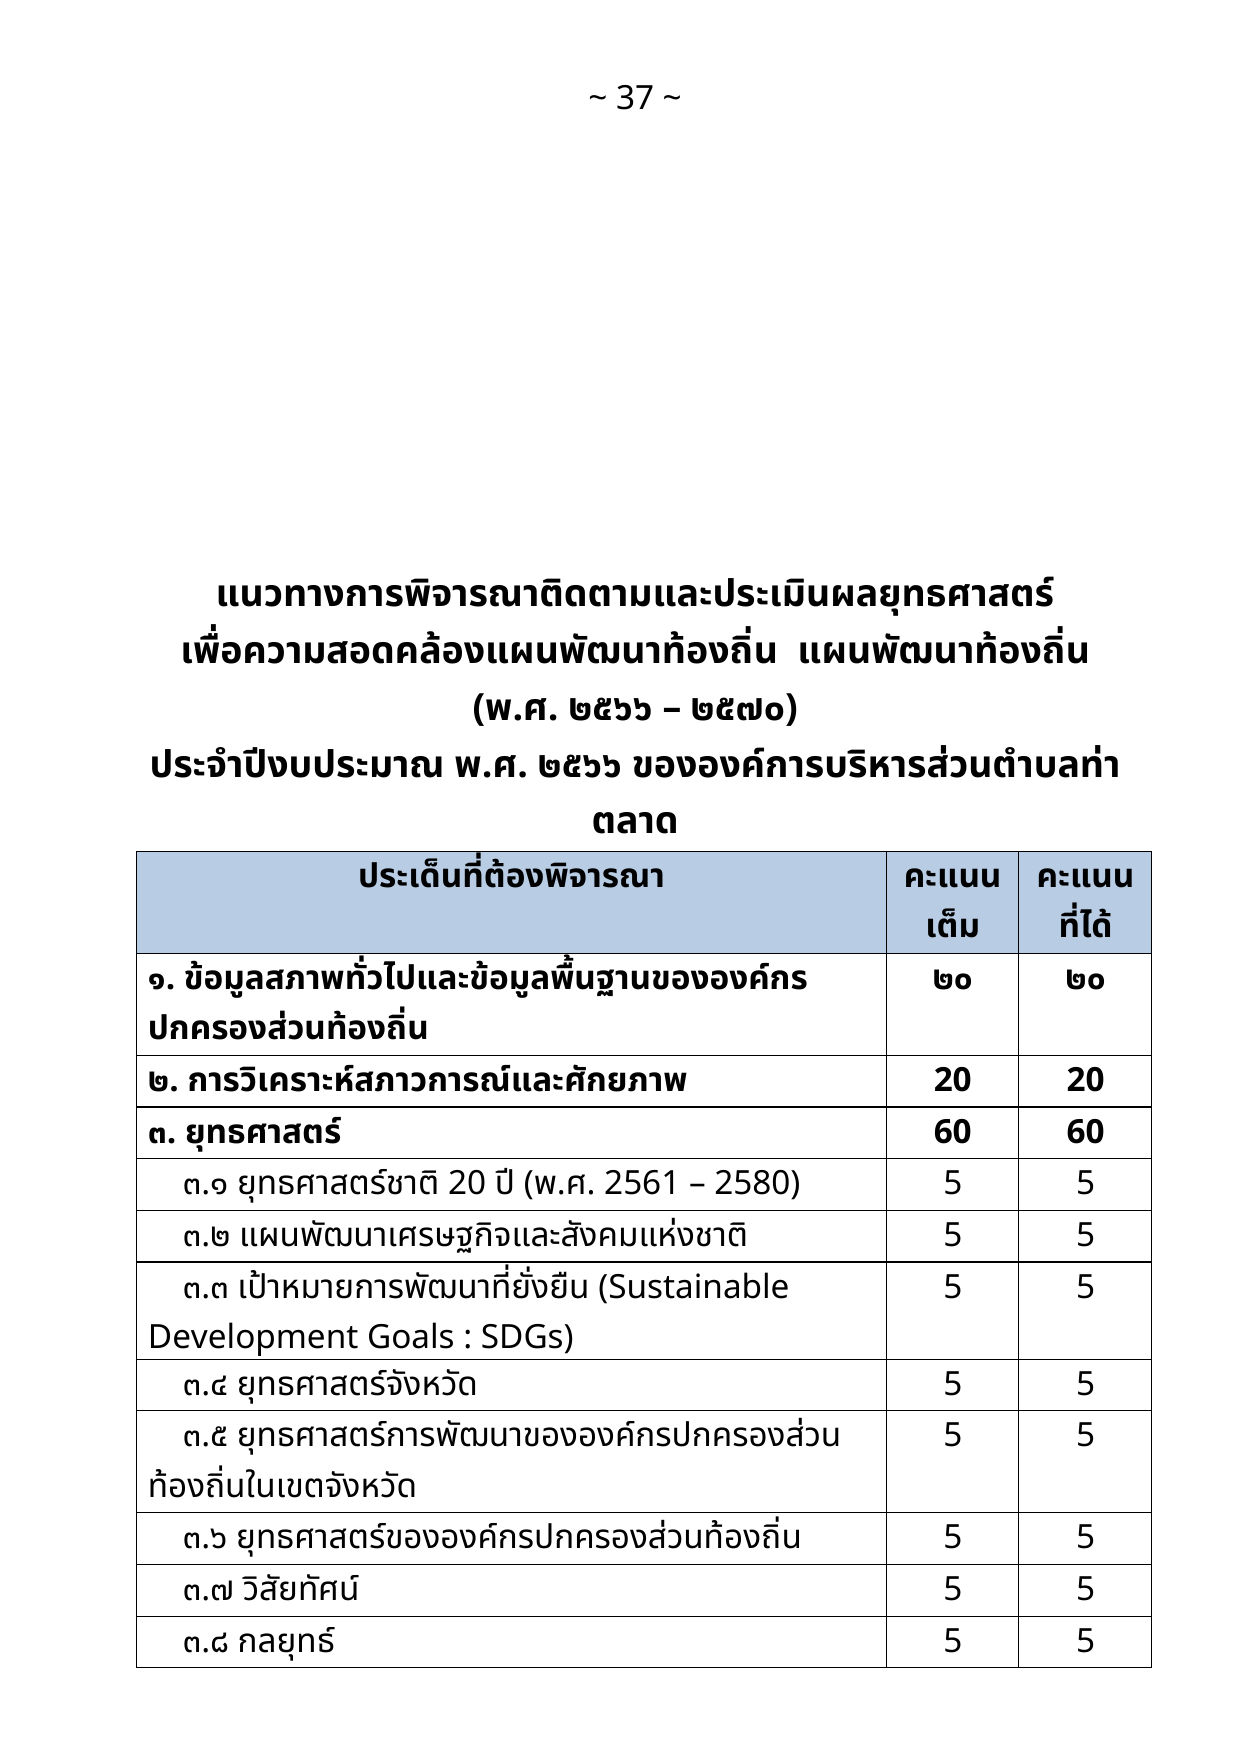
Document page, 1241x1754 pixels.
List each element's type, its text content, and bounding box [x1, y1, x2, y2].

table_cell 5 [887, 1513, 1018, 1564]
table_cell 5 [1019, 1159, 1151, 1210]
table_header คะแนนที่ได้ [1019, 852, 1151, 953]
table_cell ๒. การวิเคราะห์สภาวการณ์และศักยภาพ [137, 1056, 886, 1106]
table_cell ๓.๖ ยุทธศาสตร์ขององค์กรปกครองส่วนท้องถิ่น [137, 1513, 886, 1564]
table_cell 5 [1019, 1263, 1151, 1358]
table_cell 5 [887, 1263, 1018, 1358]
table_cell 5 [1019, 1360, 1151, 1410]
table_cell ๒๐ [887, 954, 1018, 1055]
table_header คะแนนเต็ม [887, 852, 1018, 953]
table_cell 5 [887, 1565, 1018, 1616]
text เพื่อความสอดคล้องแผนพัฒนาท้องถิ่น แผนพัฒนาท้องถิ่น (พ.ศ. ๒๕๖๖ – ๒๕๗๐) [148, 623, 1122, 737]
table_cell 5 [1019, 1617, 1151, 1667]
table_cell 60 [1019, 1108, 1151, 1158]
table_cell 5 [1019, 1565, 1151, 1616]
table_cell 5 [1019, 1411, 1151, 1512]
table_cell 60 [887, 1108, 1018, 1158]
table_header ประเด็นที่ต้องพิจารณา [137, 852, 886, 953]
text ประจำปีงบประมาณ พ.ศ. ๒๕๖๖ ขององค์การบริหารส่วนตำบลท่าตลาด [148, 737, 1122, 851]
table_cell 5 [887, 1159, 1018, 1210]
table_cell ๓.๓ เป้าหมายการพัฒนาที่ยั่งยืน (Sustainable Development Goals : SDGs) [137, 1263, 886, 1358]
table_cell 5 [887, 1211, 1018, 1261]
table_cell ๓.๔ ยุทธศาสตร์จังหวัด [137, 1360, 886, 1410]
table_cell 5 [887, 1617, 1018, 1667]
table_cell 20 [1019, 1056, 1151, 1106]
table_cell ๓. ยุทธศาสตร์ [137, 1108, 886, 1158]
table_cell ๓.๗ วิสัยทัศน์ [137, 1565, 886, 1616]
table_cell ๒๐ [1019, 954, 1151, 1055]
table_cell ๓.๕ ยุทธศาสตร์การพัฒนาขององค์กรปกครองส่วนท้องถิ่นในเขตจังหวัด [137, 1411, 886, 1512]
table_cell 5 [1019, 1211, 1151, 1261]
table_cell ๑. ข้อมูลสภาพทั่วไปและข้อมูลพื้นฐานขององค์กรปกครองส่วนท้องถิ่น [137, 954, 886, 1055]
table_cell ๓.๒ แผนพัฒนาเศรษฐกิจและสังคมแห่งชาติ [137, 1211, 886, 1261]
table_cell 5 [887, 1411, 1018, 1512]
table_cell 5 [887, 1360, 1018, 1410]
table_cell ๓.๘ กลยุทธ์ [137, 1617, 886, 1667]
text แนวทางการพิจารณาติดตามและประเมินผลยุทธศาสตร์ [148, 567, 1122, 623]
table_cell 20 [887, 1056, 1018, 1106]
table_cell ๓.๑ ยุทธศาสตร์ชาติ 20 ปี (พ.ศ. 2561 – 2580) [137, 1159, 886, 1210]
table_cell 5 [1019, 1513, 1151, 1564]
